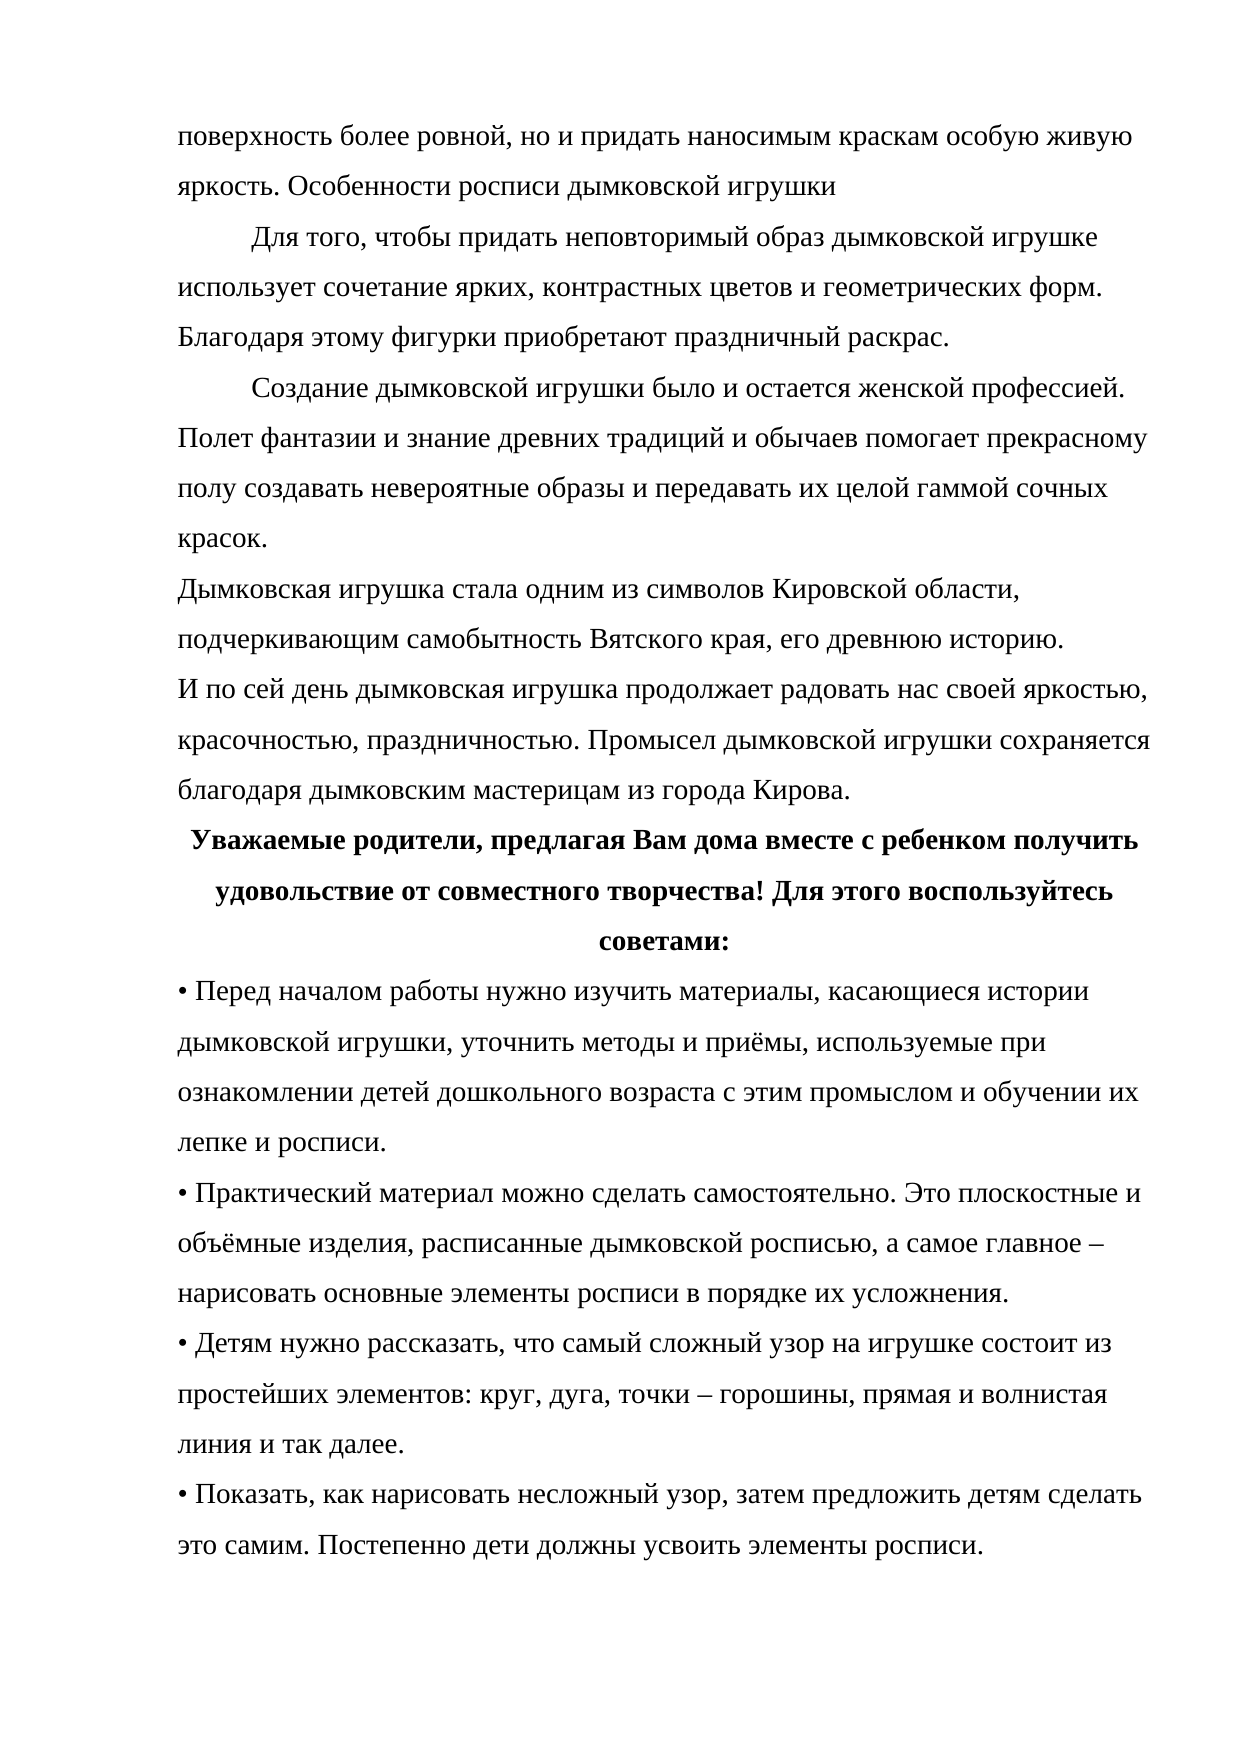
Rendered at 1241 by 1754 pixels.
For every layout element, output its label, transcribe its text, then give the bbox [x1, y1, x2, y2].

text И по сей день дымковская игрушка продолжает радовать нас своей яркостью, красочностью, праздничностью. Промысел дымковской игрушки сохраняется благодаря дымковским мастерицам из города Кирова. [177, 672, 1152, 806]
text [177, 118, 1152, 202]
text • Детям нужно рассказать, что самый сложный узор на игрушке состоит из простейших элементов: круг, дуга, точки – горошины, прямая и волнистая линия и так далее. [177, 1326, 1152, 1460]
text • Перед началом работы нужно изучить материалы, касающиеся истории дымковской игрушки, уточнить методы и приёмы, используемые при ознакомлении детей дошкольного возраста с этим промыслом и обучении их лепке и росписи. [177, 973, 1152, 1158]
text Дымковская игрушка стала одним из символов Кировской области, подчеркивающим самобытность Вятского края, его древнюю историю. [177, 571, 1152, 655]
text Создание дымковской игрушки было и остается женской профессией. Полет фантазии и знание древних традиций и обычаев помогает прекрасному полу создавать невероятные образы и передавать их целой гаммой сочных красок. [177, 370, 1152, 554]
text Для того, чтобы придать неповторимый образ дымковской игрушке использует сочетание ярких, контрастных цветов и геометрических форм. Благодаря этому фигурки приобретают праздничный раскрас. [177, 219, 1152, 353]
text • Показать, как нарисовать несложный узор, затем предложить детям сделать это самим. Постепенно дети должны усвоить элементы росписи. [177, 1477, 1152, 1560]
text • Практический материал можно сделать самостоятельно. Это плоскостные и объёмные изделия, расписанные дымковской росписью, а самое главное – нарисовать основные элементы росписи в порядке их усложнения. [177, 1175, 1152, 1309]
text Уважаемые родители, предлагая Вам дома вместе с ребенком получить удовольствие от совместного творчества! Для этого воспользуйтесь советами: [177, 822, 1152, 957]
